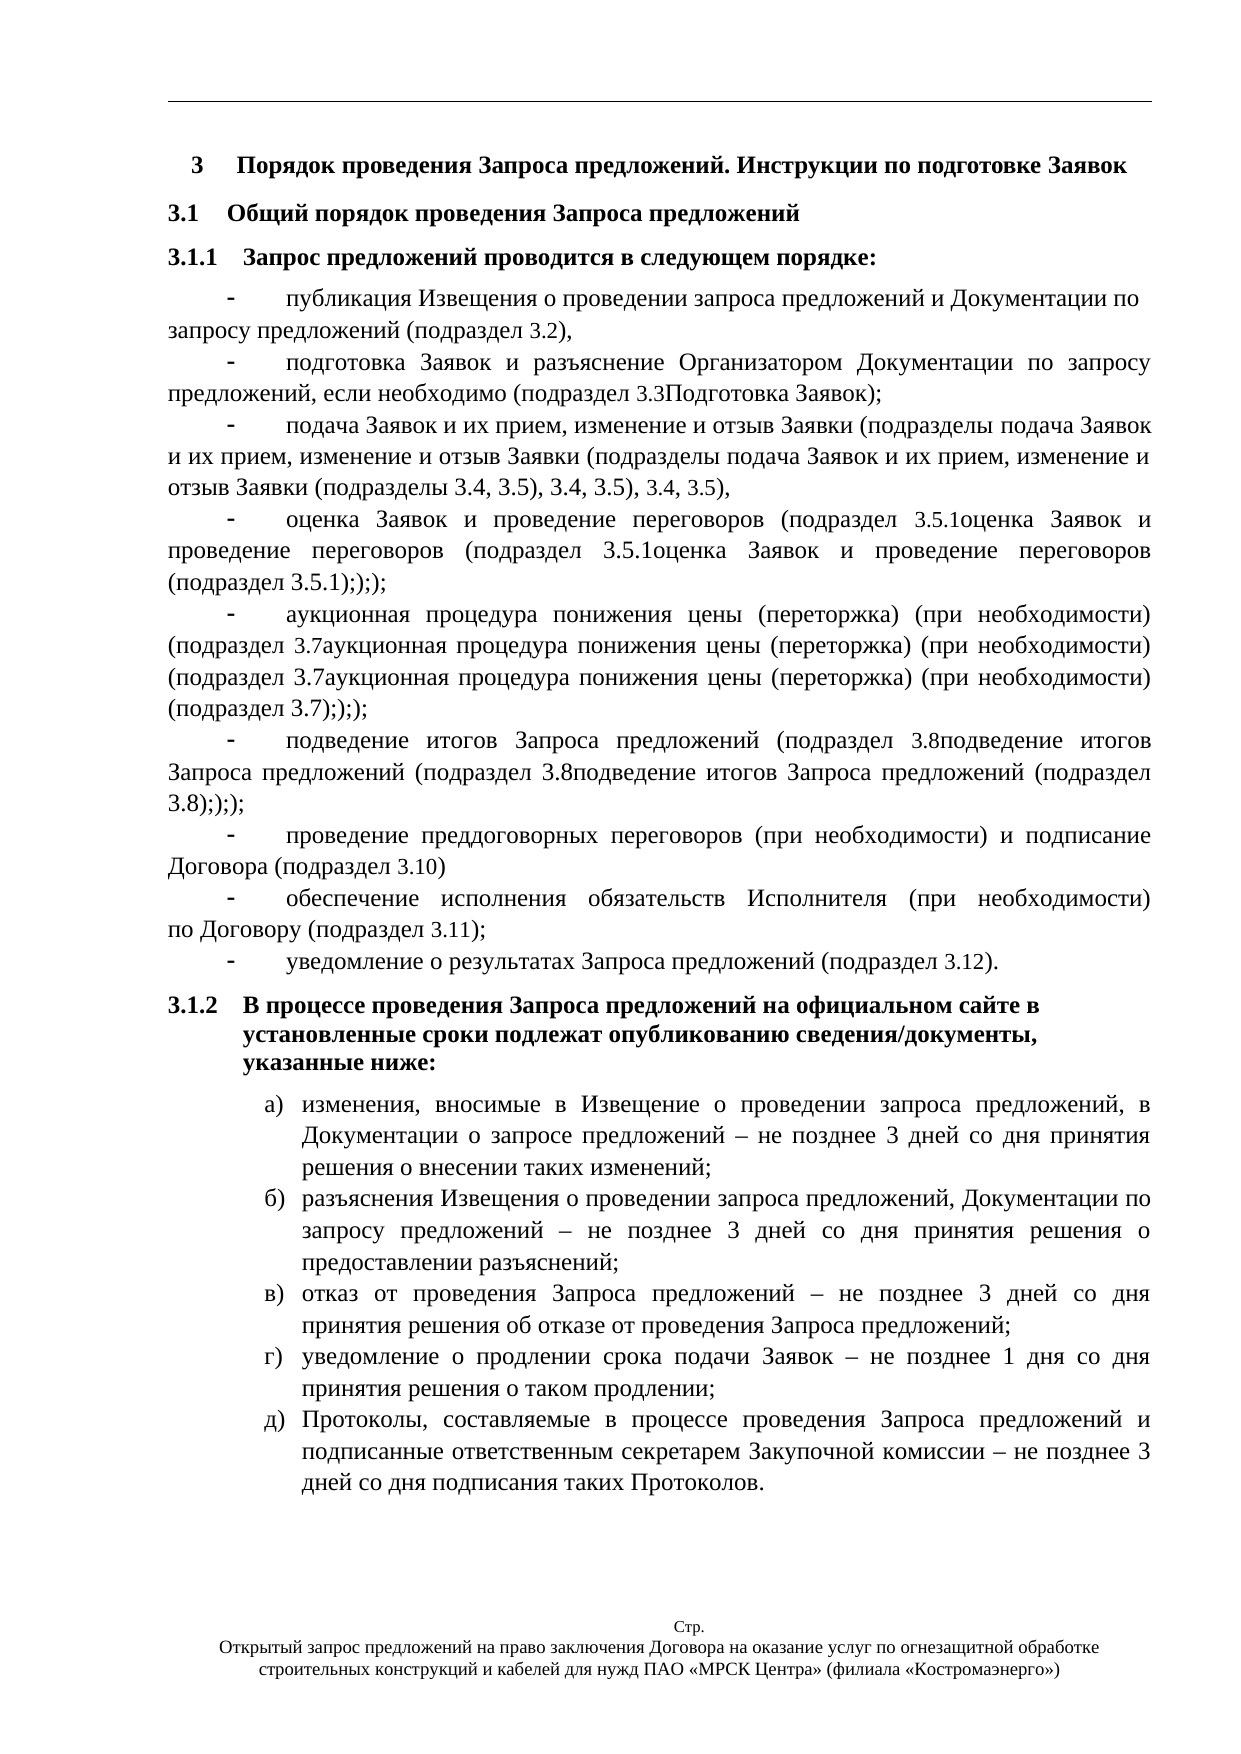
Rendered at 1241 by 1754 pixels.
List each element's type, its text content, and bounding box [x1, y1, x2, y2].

list разъяснения Извещения о проведении запроса предложений, Документации по запросу предложений – не позднее 3 дней со дня принятия решения о предоставлении разъяснений; [264, 1183, 1152, 1275]
list отказ от проведения Запроса предложений – не позднее 3 дней со дня принятия решения об отказе от проведения Запроса предложений; [264, 1278, 1152, 1338]
list подача Заявок и их прием, изменение и отзыв Заявки (подразделы 3.4, 3.5), [168, 410, 1152, 501]
list аукционная процедура понижения цены (переторжка) (при необходимости) (подраздел 3.7); [168, 599, 1152, 722]
list уведомление о продлении срока подачи Заявок – не позднее 1 дня со дня принятия решения о таком продлении; [264, 1341, 1152, 1402]
subtitle Запрос предложений проводится в следующем порядке: [168, 242, 1152, 271]
list публикация Извещения о проведении запроса предложений и Документации по запросу предложений (подраздел 3.2), [168, 283, 1152, 344]
list подведение итогов Запроса предложений (подраздел 3.8); [168, 725, 1152, 817]
list проведение преддоговорных переговоров (при необходимости) и подписание Договора (подраздел 3.10) [168, 820, 1152, 880]
list уведомление о результатах Запроса предложений (подраздел 3.12). [168, 946, 1152, 975]
list Протоколы, составляемые в процессе проведения Запроса предложений и подписанные ответственным секретарем Закупочной комиссии – не позднее 3 дней со дня подписания таких Протоколов. [264, 1404, 1152, 1496]
list изменения, вносимые в Извещение о проведении запроса предложений, в Документации о запросе предложений – не позднее 3 дней со дня принятия решения о внесении таких изменений; [264, 1089, 1152, 1181]
subtitle Общий порядок проведения Запроса предложений [168, 198, 1152, 227]
list подготовка Заявок и разъяснение Организатором Документации по запросу предложений, если необходимо (подраздел 3.3); [168, 347, 1152, 407]
list обеспечение исполнения обязательств Исполнителя (при необходимости) по Договору (подраздел 3.11); [168, 883, 1152, 943]
subtitle В процессе проведения Запроса предложений на официальном сайте в установленные сроки подлежат опубликованию сведения/документы, указанные ниже: [168, 990, 1152, 1076]
subtitle Порядок проведения Запроса предложений. Инструкции по подготовке Заявок [166, 150, 1152, 179]
list оценка Заявок и проведение переговоров (подраздел 3.5.1); [168, 504, 1152, 596]
